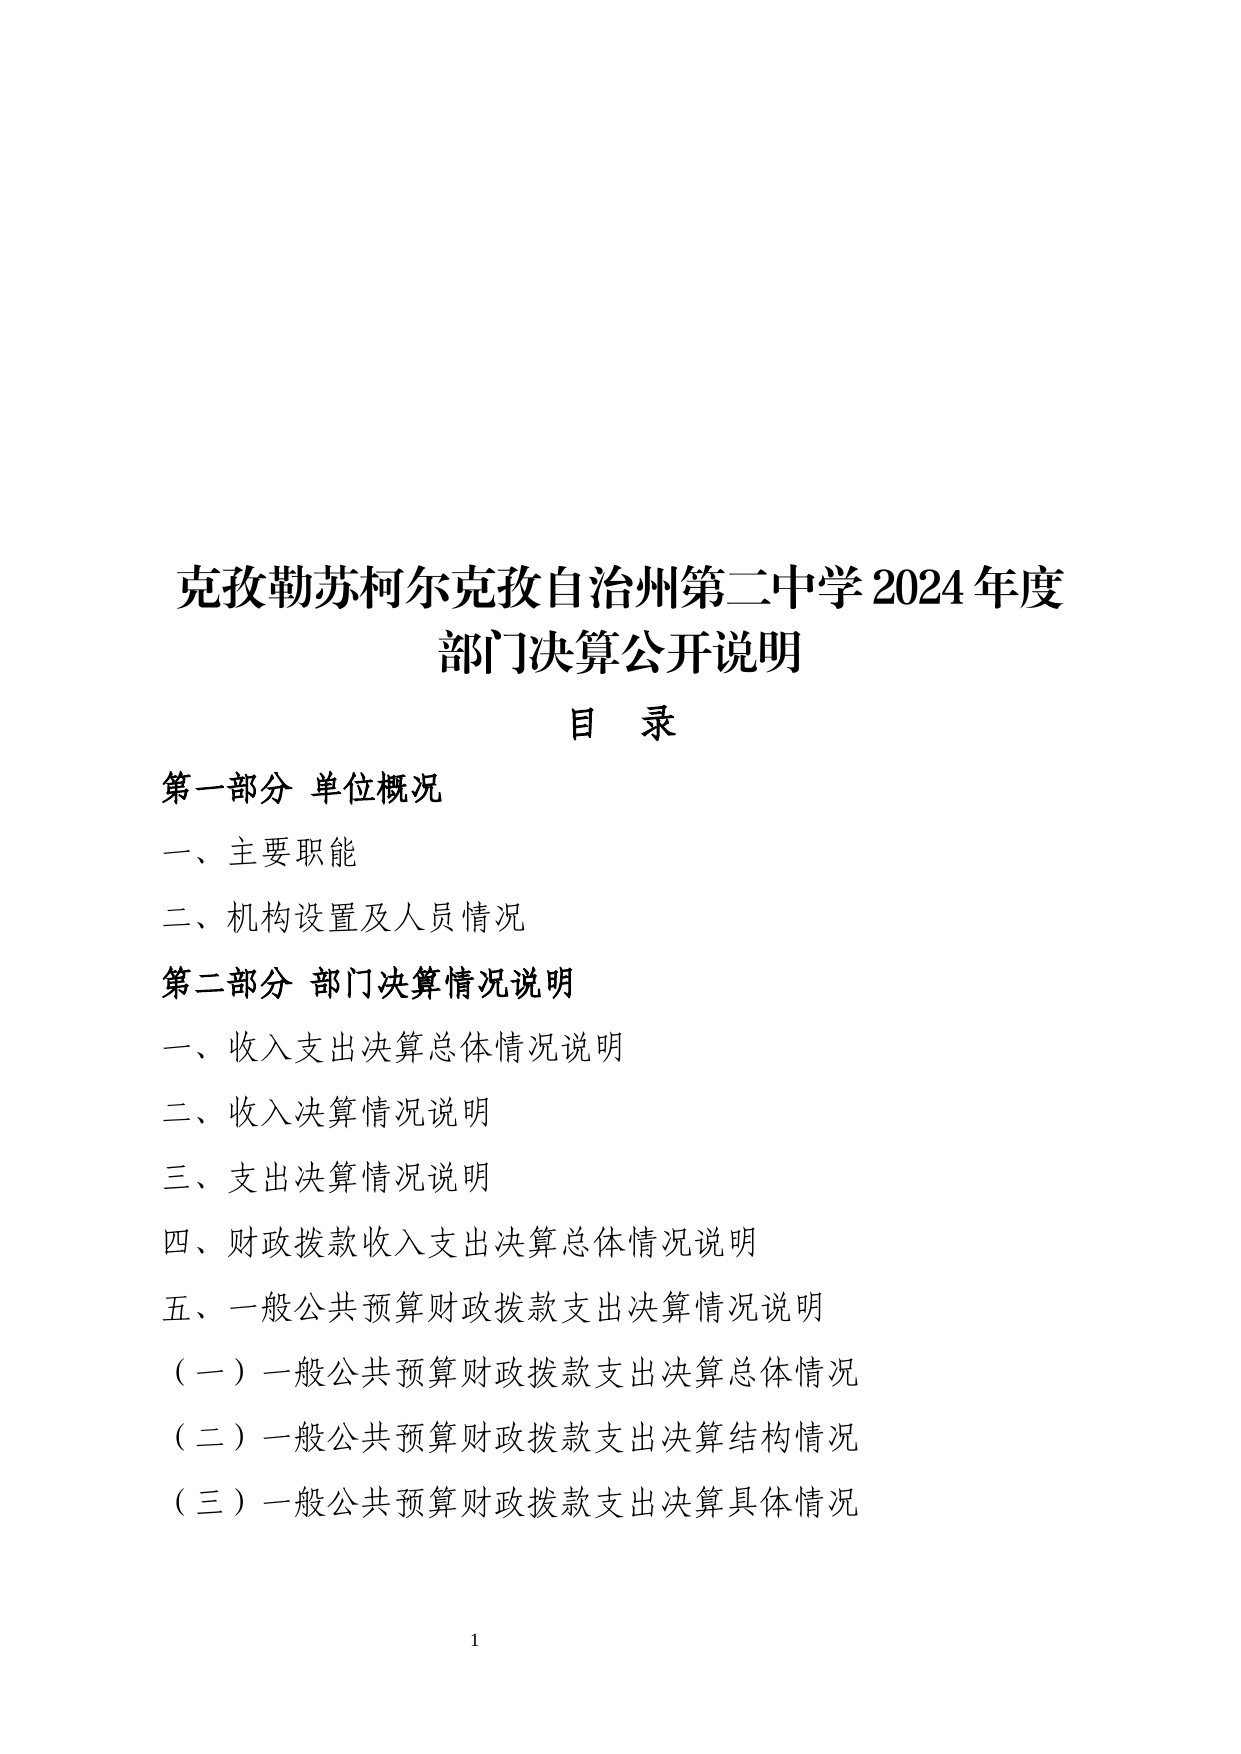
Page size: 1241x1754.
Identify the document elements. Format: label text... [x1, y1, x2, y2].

text 三、支出决算情况说明 [159, 1143, 1081, 1208]
text 二、机构设置及人员情况 [159, 883, 1081, 948]
text 第二部分 部门决算情况说明 [159, 948, 1081, 1013]
text 克孜勒苏柯尔克孜自治州第二中学2024年度部门决算公开说明 [159, 558, 1081, 688]
text 第一部分 单位概况 [159, 753, 1081, 818]
text （一）一般公共预算财政拨款支出决算总体情况 [159, 1338, 1081, 1403]
text 五、一般公共预算财政拨款支出决算情况说明 [159, 1273, 1081, 1338]
text （三）一般公共预算财政拨款支出决算具体情况 [159, 1468, 1081, 1533]
text 二、收入决算情况说明 [159, 1078, 1081, 1143]
text （二）一般公共预算财政拨款支出决算结构情况 [159, 1403, 1081, 1468]
text 一、收入支出决算总体情况说明 [159, 1013, 1081, 1078]
text 目 录 [159, 688, 1081, 753]
text 四、财政拨款收入支出决算总体情况说明 [159, 1208, 1081, 1273]
text 一、主要职能 [159, 818, 1081, 883]
